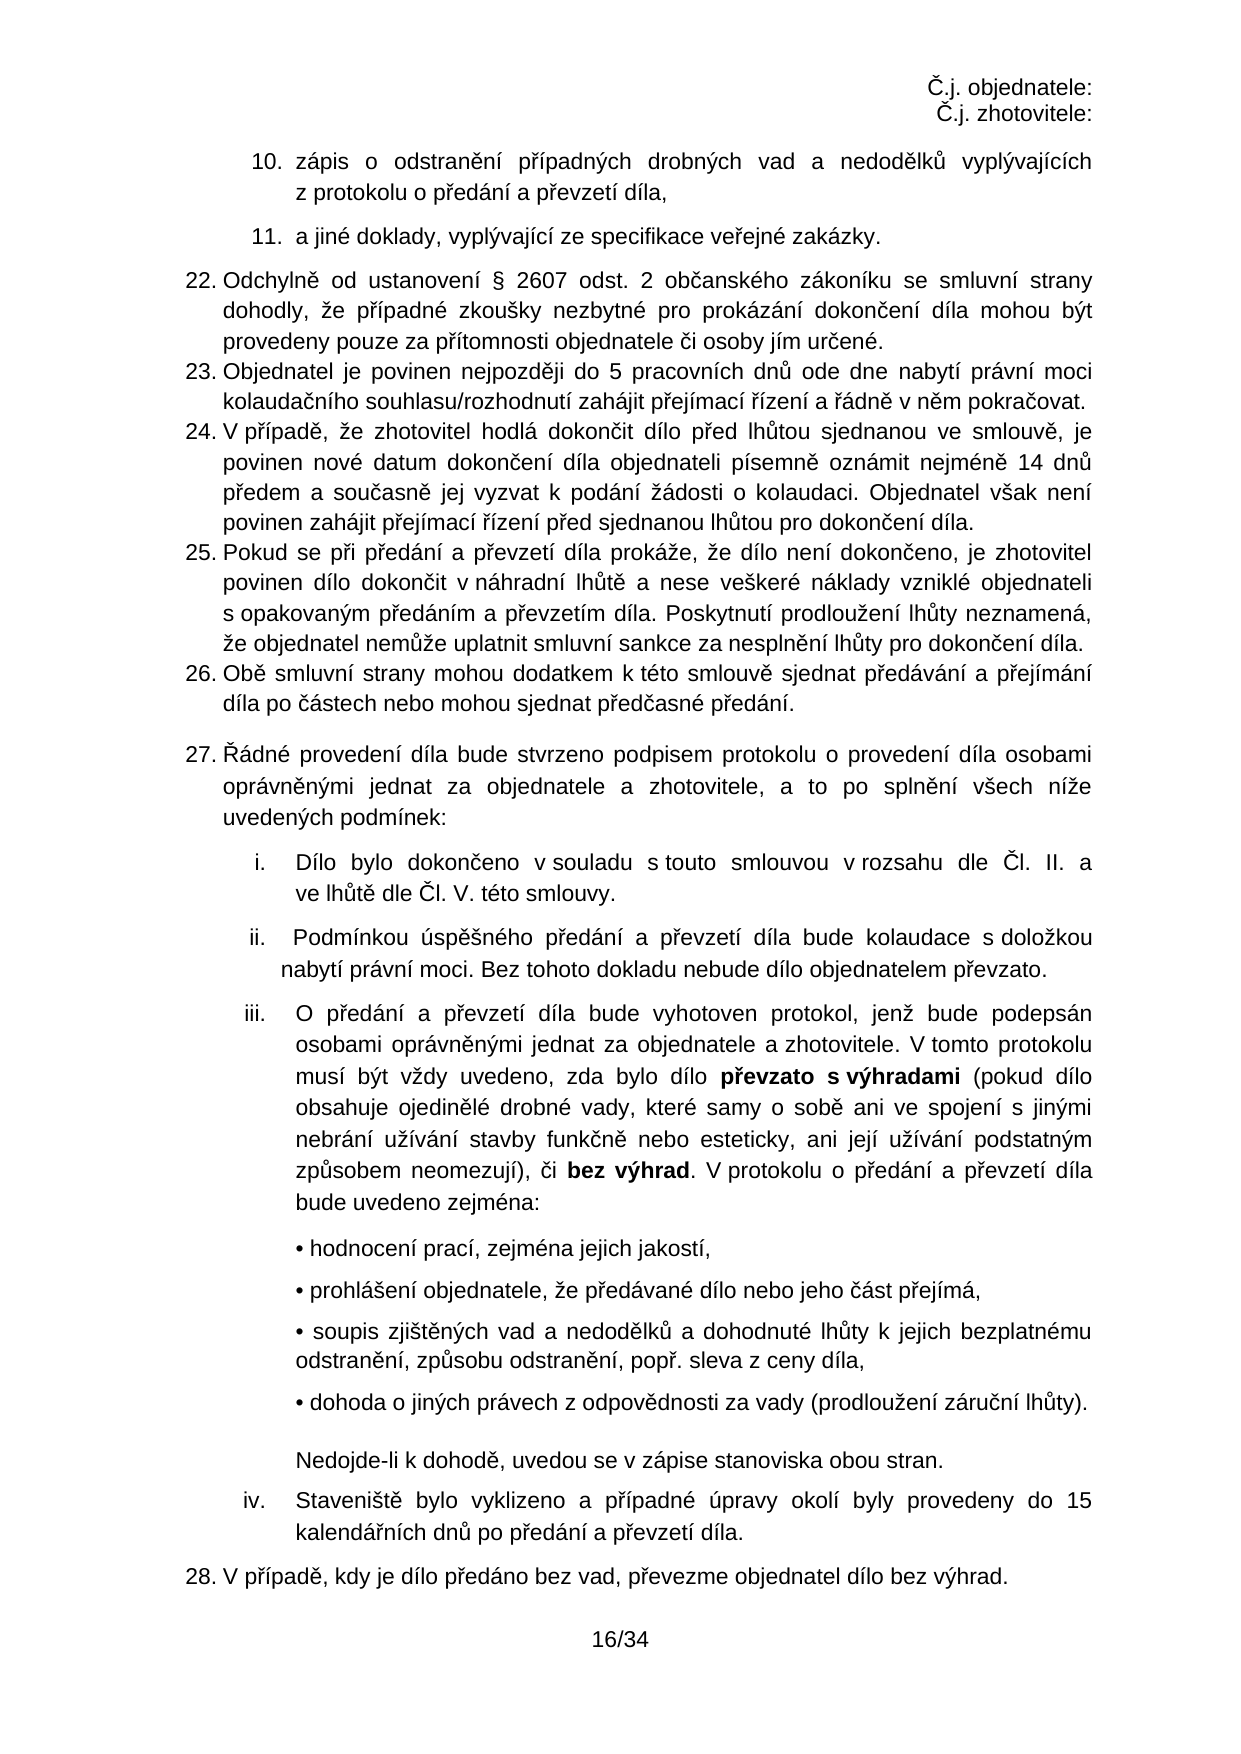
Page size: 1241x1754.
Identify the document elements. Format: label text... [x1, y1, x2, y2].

list O předání a převzetí díla bude vyhotoven protokol, jenž bude podepsán osobami oprávněnými jednat za objednatele a zhotovitele. V tomto protokolu musí být vždy uvedeno, zda bylo dílo převzato s výhradami (pokud dílo obsahuje ojedinělé drobné vady, které samy o sobě ani ve spojení s jinými nebrání užívání stavby funkčně nebo esteticky, ani její užívání podstatným způsobem neomezují), či bez výhrad. V protokolu o předání a převzetí díla bude uvedeno zejména: [266, 1000, 1093, 1215]
list zápis o odstranění případných drobných vad a nedodělků vyplývajících z protokolu o předání a převzetí díla, [251, 148, 1093, 206]
text • soupis zjištěných vad a nedodělků a dohodnuté lhůty k jejich bezplatnému odstranění, způsobu odstranění, popř. sleva z ceny díla, [295, 1316, 1093, 1375]
list V případě, kdy je dílo předáno bez vad, převezme objednatel dílo bez výhrad. [185, 1563, 1093, 1589]
list Řádné provedení díla bude stvrzeno podpisem protokolu o provedení díla osobami oprávněnými jednat za objednatele a zhotovitele, a to po splnění všech níže uvedených podmínek: [185, 741, 1093, 831]
text • prohlášení objednatele, že předávané dílo nebo jeho část přejímá, [221, 1275, 1093, 1304]
list Obě smluvní strany mohou dodatkem k této smlouvě sjednat předávání a přejímání díla po částech nebo mohou sjednat předčasné předání. [185, 660, 1093, 717]
text Nedojde-li k dohodě, uvedou se v zápise stanoviska obou stran. [221, 1446, 1093, 1475]
list V případě, že zhotovitel hodlá dokončit dílo před lhůtou sjednanou ve smlouvě, je povinen nové datum dokončení díla objednateli písemně oznámit nejméně 14 dnů předem a současně jej vyzvat k podání žádosti o kolaudaci. Objednatel však není povinen zahájit přejímací řízení před sjednanou lhůtou pro dokončení díla. [185, 418, 1093, 535]
list Pokud se při předání a převzetí díla prokáže, že dílo není dokončeno, je zhotovitel povinen dílo dokončit v náhradní lhůtě a nese veškeré náklady vzniklé objednateli s opakovaným předáním a převzetím díla. Poskytnutí prodloužení lhůty neznamená, že objednatel nemůže uplatnit smluvní sankce za nesplnění lhůty pro dokončení díla. [185, 539, 1093, 656]
text • hodnocení prací, zejména jejich jakostí, [221, 1233, 1093, 1262]
list Objednatel je povinen nejpozději do 5 pracovních dnů ode dne nabytí právní moci kolaudačního souhlasu/rozhodnutí zahájit přejímací řízení a řádně v něm pokračovat. [185, 358, 1093, 414]
list a jiné doklady, vyplývající ze specifikace veřejné zakázky. [251, 223, 1093, 249]
text • dohoda o jiných právech z odpovědnosti za vady (prodloužení záruční lhůty). [221, 1387, 1093, 1416]
list Odchylně od ustanovení § 2607 odst. 2 občanského zákoníku se smluvní strany dohodly, že případné zkoušky nezbytné pro prokázání dokončení díla mohou být provedeny pouze za přítomnosti objednatele či osoby jím určené. [185, 267, 1093, 354]
list Dílo bylo dokončeno v souladu s touto smlouvou v rozsahu dle Čl. II. a ve lhůtě dle Čl. V. této smlouvy. [266, 848, 1093, 906]
list Staveniště bylo vyklizeno a případné úpravy okolí byly provedeny do 15 kalendářních dnů po předání a převzetí díla. [266, 1487, 1093, 1545]
list Podmínkou úspěšného předání a převzetí díla bude kolaudace s doložkou nabytí právní moci. Bez tohoto dokladu nebude dílo objednatelem převzato. [266, 924, 1093, 982]
